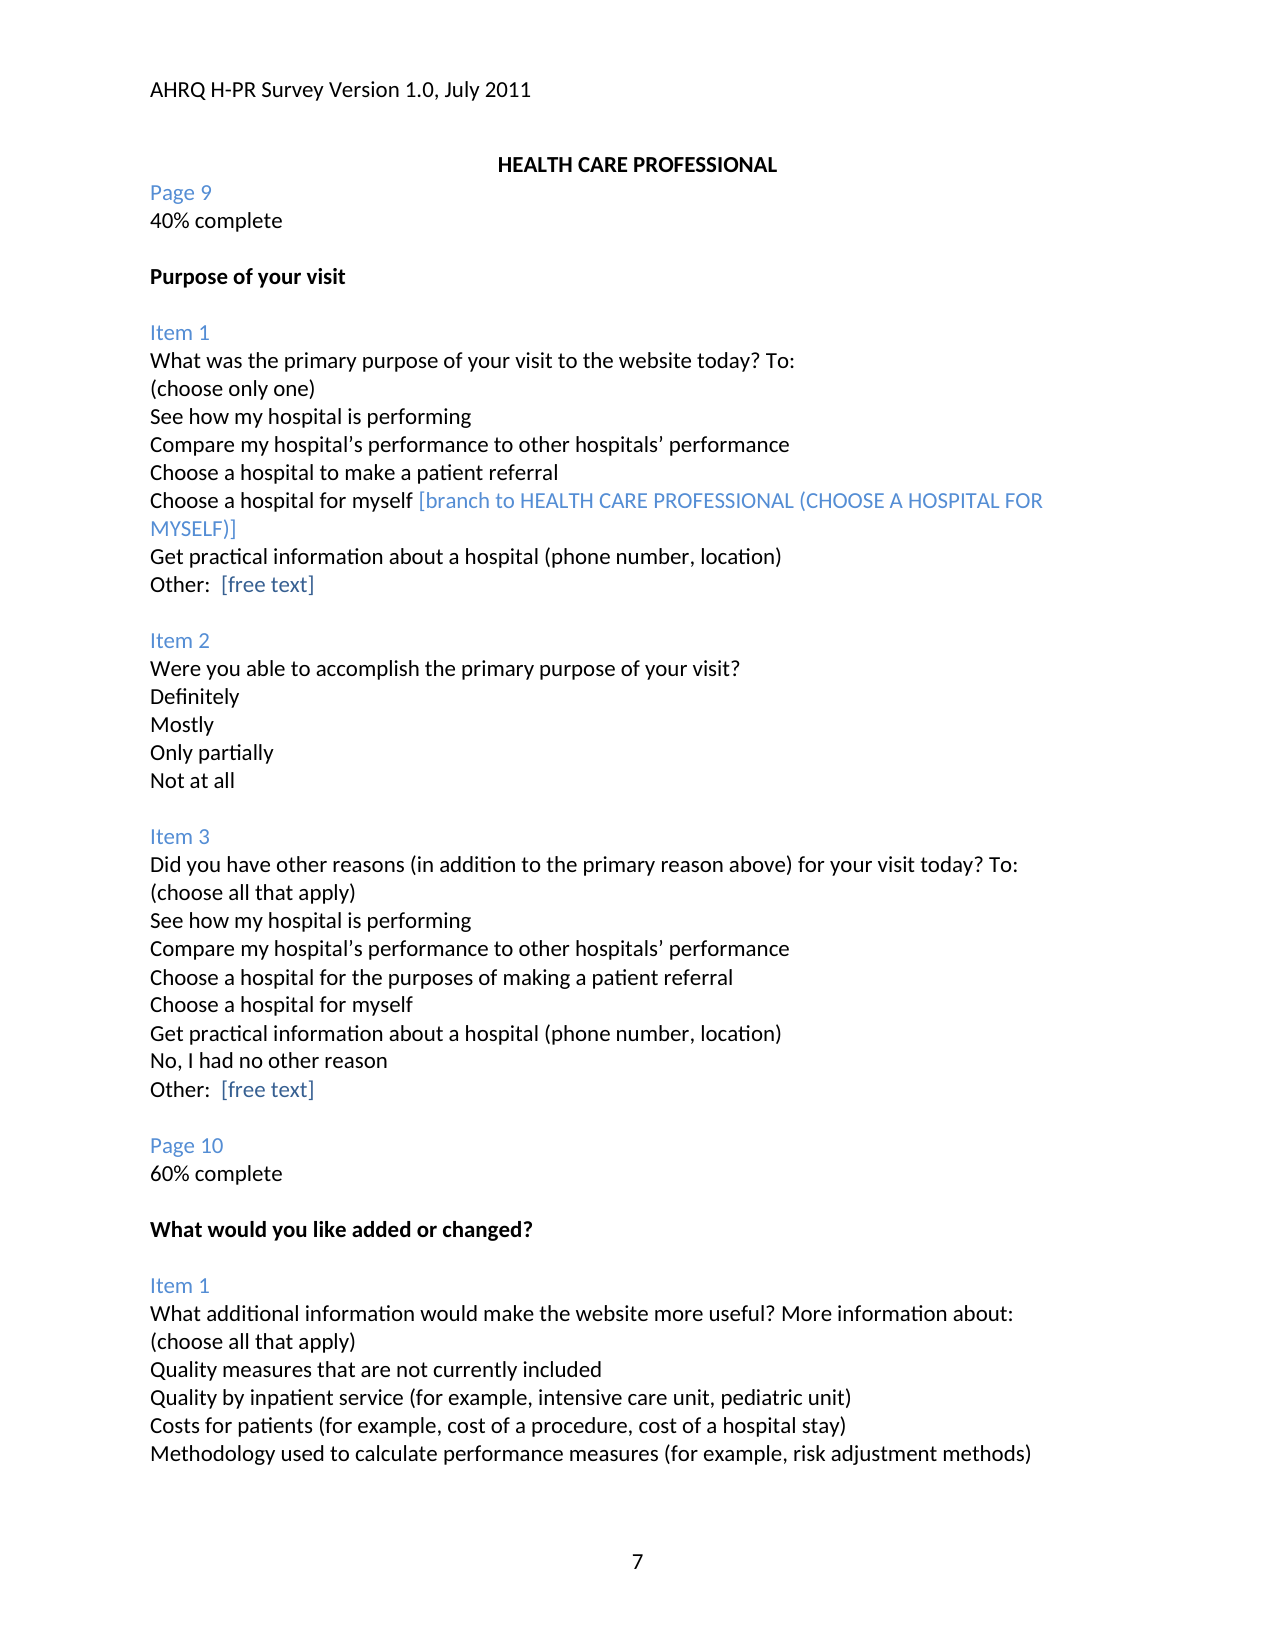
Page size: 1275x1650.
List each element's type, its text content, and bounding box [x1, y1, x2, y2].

text What additional information would make the website more useful? More information about: [150, 1299, 1125, 1327]
text Quality measures that are not currently included [150, 1355, 1125, 1383]
text Item 2 [150, 626, 1125, 654]
text Get practical information about a hospital (phone number, location) [150, 542, 1125, 570]
text HEALTH CARE PROFESSIONAL [150, 150, 1125, 178]
text (choose only one) [150, 374, 1125, 402]
text Compare my hospital’s performance to other hospitals’ performance [150, 430, 1125, 458]
text See how my hospital is performing [150, 402, 1125, 430]
text 60% complete [150, 1159, 1125, 1187]
text What would you like added or changed? [150, 1215, 1125, 1243]
text Compare my hospital’s performance to other hospitals’ performance [150, 934, 1125, 963]
text Page 9 [150, 178, 1125, 206]
text Choose a hospital to make a patient referral [150, 458, 1125, 486]
text What was the primary purpose of your visit to the website today? To: [150, 346, 1125, 374]
text (choose all that apply) [150, 1327, 1125, 1355]
text Item 3 [150, 822, 1125, 851]
text See how my hospital is performing [150, 907, 1125, 934]
text 40% complete [150, 206, 1125, 234]
text Choose a hospital for myself [150, 991, 1125, 1019]
text Other: [free text] [150, 570, 1125, 598]
text Only partially [150, 738, 1125, 766]
text No, I had no other reason [150, 1047, 1125, 1075]
text (choose all that apply) [150, 878, 1125, 907]
text Choose a hospital for myself [branch to HEALTH CARE PROFESSIONAL (CHOOSE A HOSPITAL FOR MYSELF)] [150, 486, 1125, 542]
text Methodology used to calculate performance measures (for example, risk adjustment methods) [150, 1439, 1125, 1467]
text Not at all [150, 766, 1125, 794]
text Quality by inpatient service (for example, intensive care unit, pediatric unit) [150, 1383, 1125, 1411]
text Definitely [150, 682, 1125, 710]
text Costs for patients (for example, cost of a procedure, cost of a hospital stay) [150, 1411, 1125, 1439]
text Choose a hospital for the purposes of making a patient referral [150, 963, 1125, 991]
text Item 1 [150, 318, 1125, 346]
text Purpose of your visit [150, 262, 1125, 290]
text Page 10 [150, 1131, 1125, 1159]
text Were you able to accomplish the primary purpose of your visit? [150, 654, 1125, 682]
text Item 1 [150, 1271, 1125, 1299]
text Did you have other reasons (in addition to the primary reason above) for your visit today? To: [150, 851, 1125, 878]
text Mostly [150, 710, 1125, 738]
text Other: [free text] [150, 1075, 1125, 1103]
text Get practical information about a hospital (phone number, location) [150, 1019, 1125, 1047]
